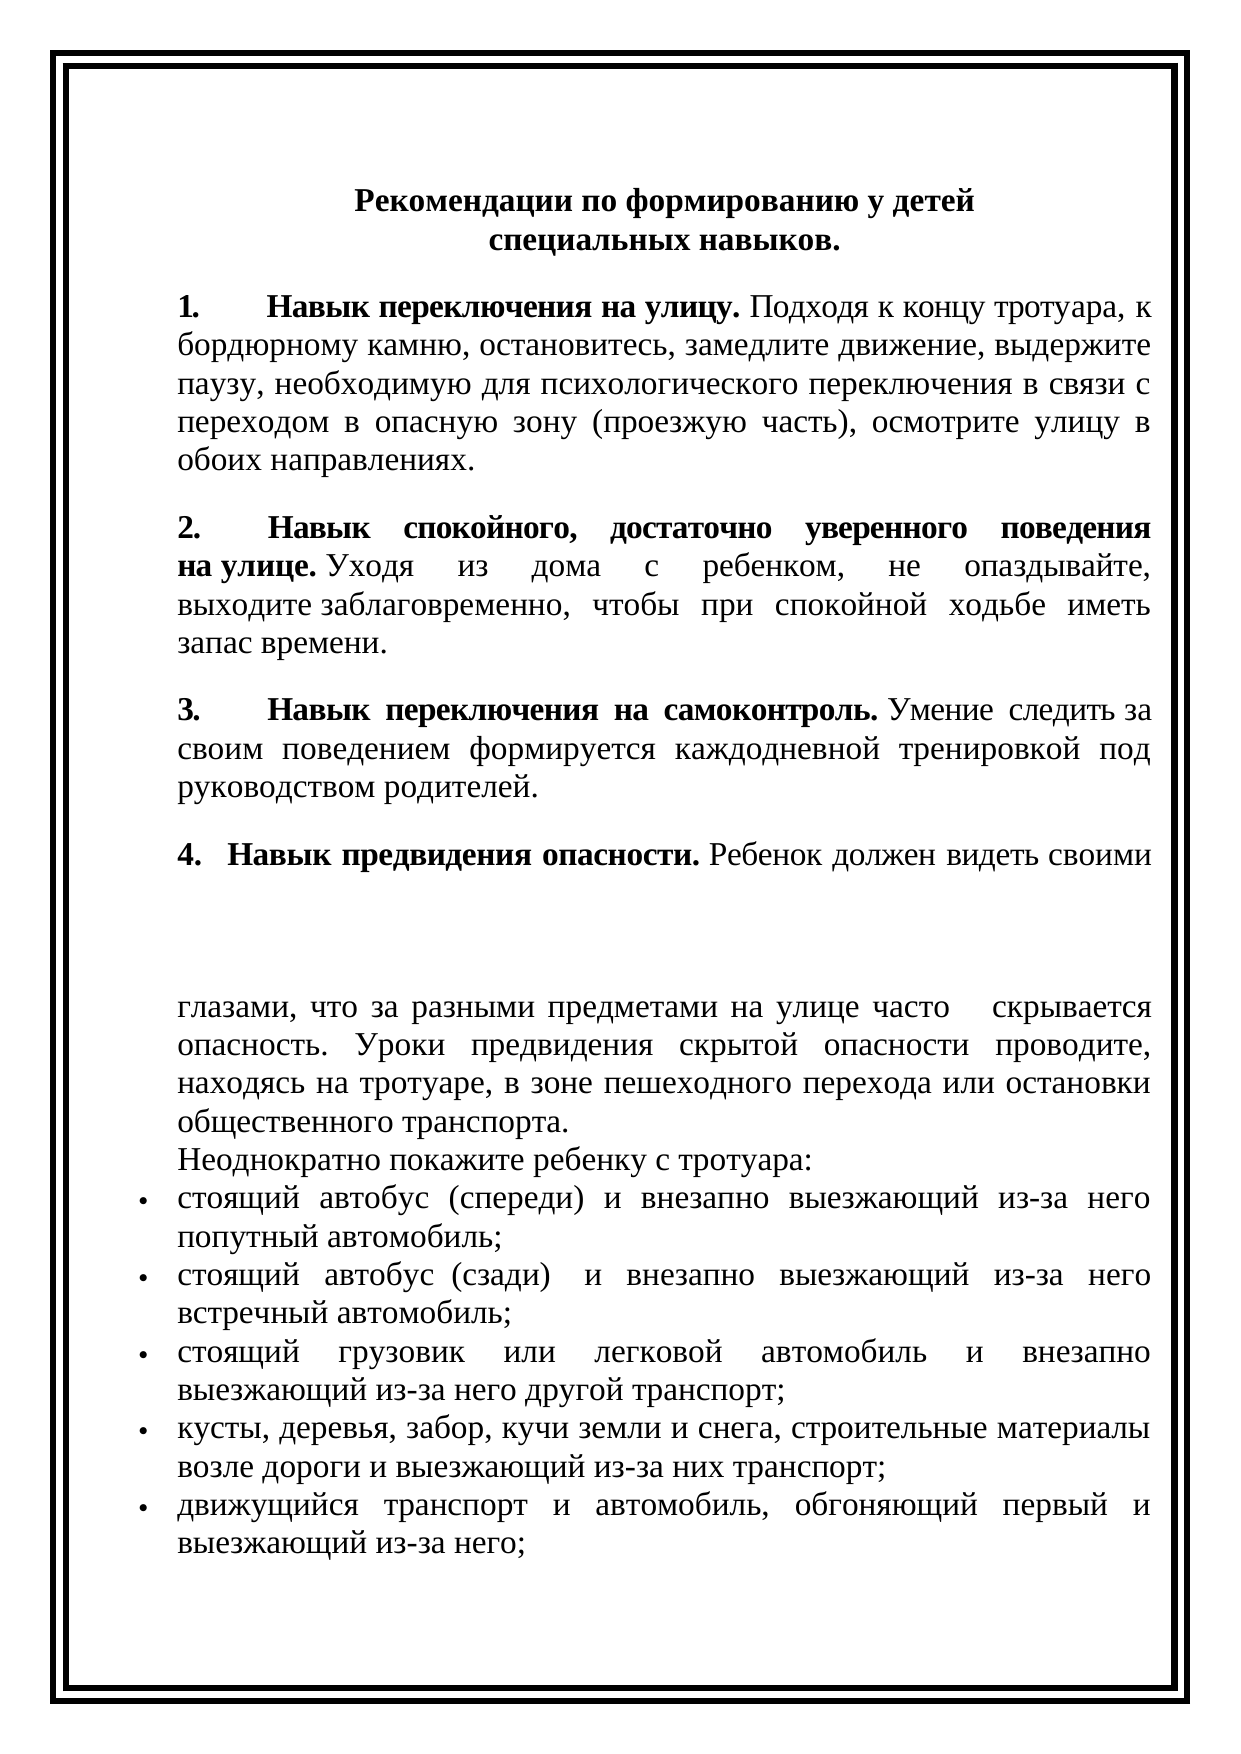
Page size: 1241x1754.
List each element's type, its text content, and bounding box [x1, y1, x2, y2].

list движущийся транспорт и автомобиль, обгоняющий первый и выезжающий из-за него; [139, 1484, 1152, 1561]
text 2. Навык спокойного, достаточно уверенного поведения на улице. Уходя из дома с ребенком, не опаздывайте, выходите заблаговременно, чтобы при спокойной ходьбе иметь запас времени. [177, 507, 1152, 661]
text 1. Навык переключения на улицу. Подходя к концу тротуара, к бордюрному камню, остановитесь, замедлите движение, выдержите паузу, необходимую для психологического переключения в связи с переходом в опасную зону (проезжую часть), осмотрите улицу в обоих направлениях. [177, 286, 1152, 478]
list стоящий автобус (сзади) и внезапно выезжающий из-за него встречный автомобиль; [139, 1254, 1152, 1331]
list стоящий автобус (спереди) и внезапно выезжающий из-за него попутный автомобиль; [139, 1177, 1152, 1254]
text 4. Навык предвидения опасности. Ребенок должен видеть своими глазами, что за разными предметами на улице частоскрывается опасность. Уроки предвидения скрытой опасности проводите, находясь на тротуаре, в зоне пешеходного перехода или остановки общественного транспорта. [177, 834, 1152, 1139]
list кусты, деревья, забор, кучи земли и снега, строительные материалы возле дороги и выезжающий из-за них транспорт; [139, 1407, 1152, 1484]
list стоящий грузовик или легковой автомобиль и внезапно выезжающий из-за него другой транспорт; [139, 1331, 1152, 1407]
text Неоднократно покажите ребенку с тротуара: [177, 1139, 1152, 1177]
text специальных навыков. [177, 219, 1152, 257]
text 3. Навык переключения на самоконтроль. Умение следить за своим поведением формируется каждодневной тренировкой под руководством родителей. [177, 690, 1152, 805]
text Рекомендации по формированию у детей [177, 181, 1152, 219]
